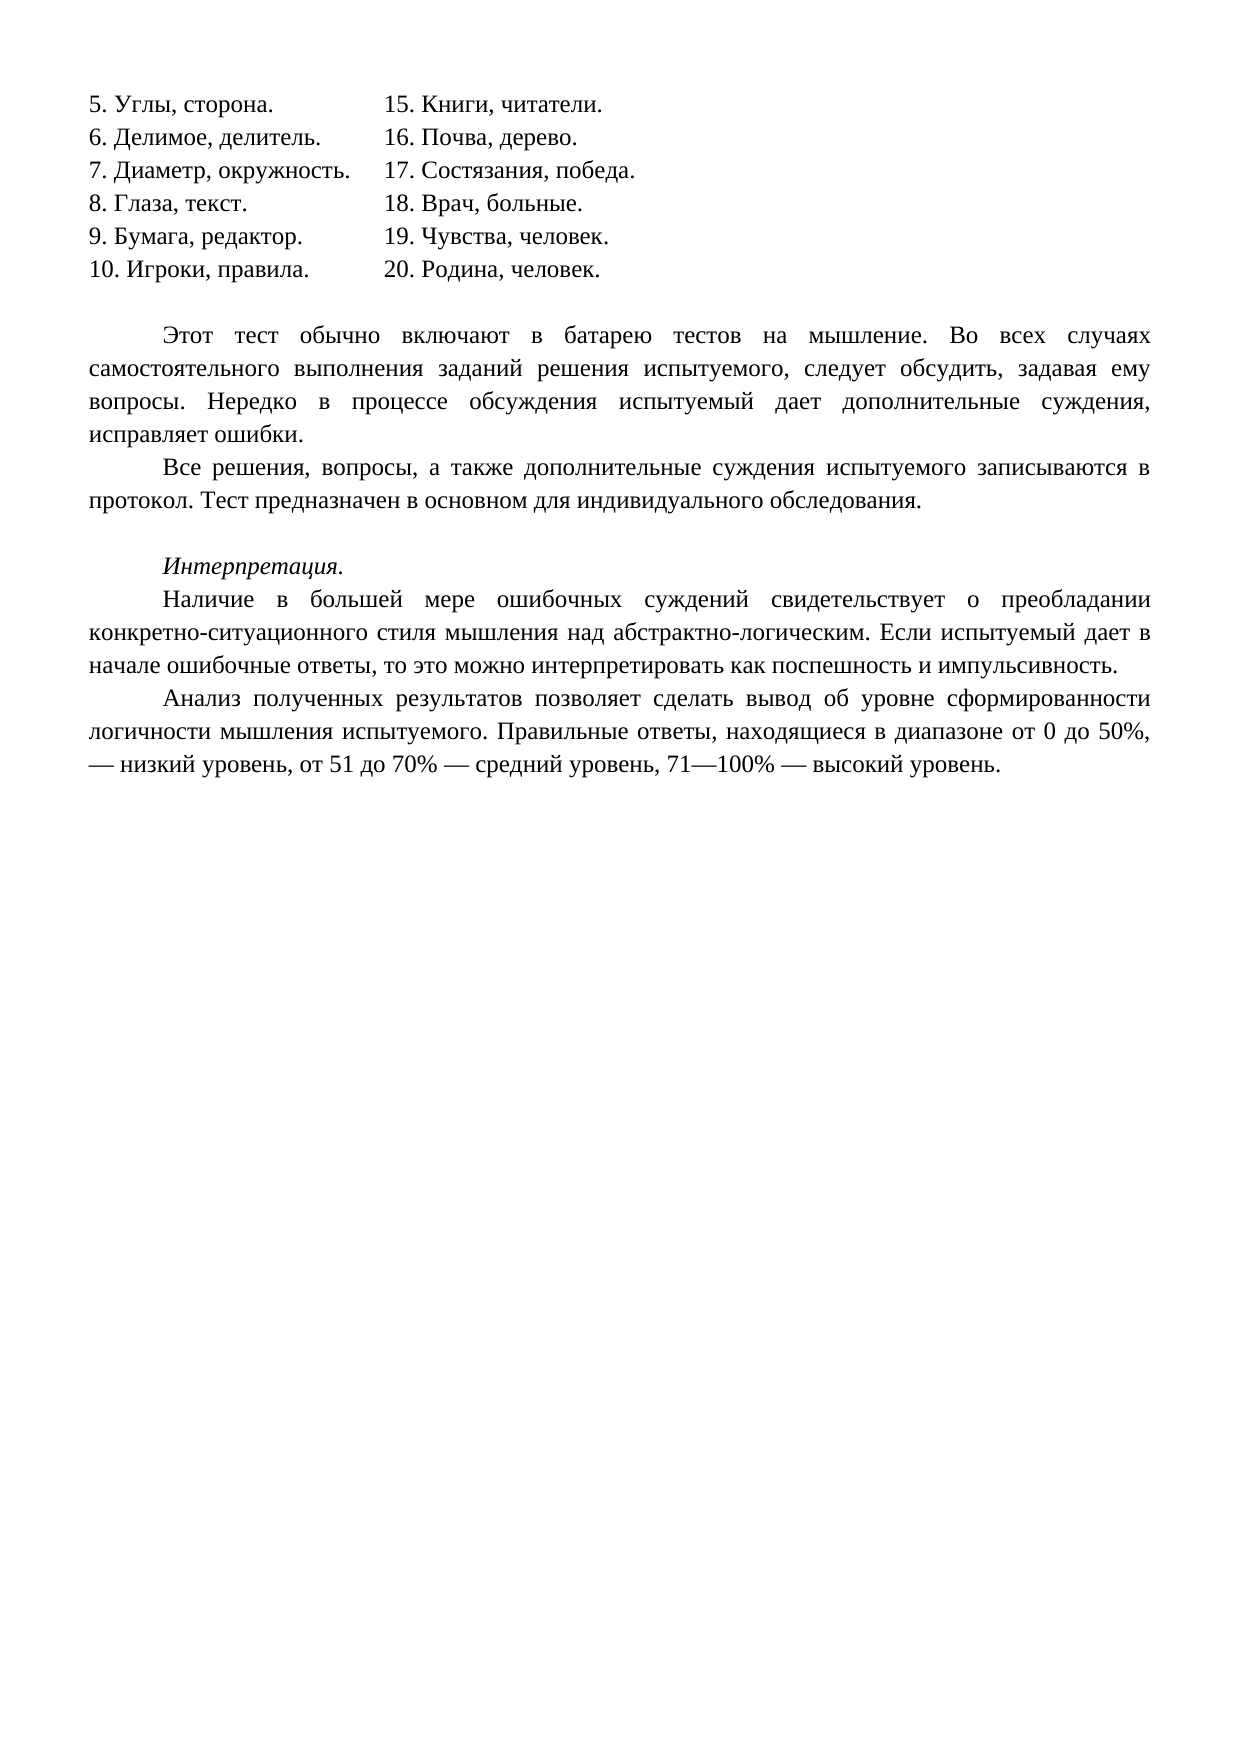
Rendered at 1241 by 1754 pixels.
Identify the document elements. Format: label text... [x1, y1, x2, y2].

text Интерпретация. [89, 551, 1152, 580]
text 6. Делимое, делитель. 16. Почва, дерево. [89, 122, 1152, 150]
text Этот тест обычно включают в батарею тестов на мышление. Во всех случаях самостоятельного выполнения заданий решения испытуемого, следует обсудить, задавая ему вопросы. Нередко в процессе обсуждения испытуемый дает дополнительные суждения, исправляет ошибки. [89, 320, 1152, 448]
text 9. Бумага, редактор. 19. Чувства, человек. [89, 221, 1152, 249]
text 10. Игроки, правила. 20. Родина, человек. [89, 254, 1152, 282]
text 5. Углы, сторона. 15. Книги, читатели. [89, 89, 1152, 117]
text Анализ полученных результатов позволяет сделать вывод об уровне сформированности логичности мышления испытуемого. Правильные ответы, находящиеся в диапазоне от 0 до 50%, — низкий уровень, от 51 до 70% — средний уровень, 71—100% — высокий уровень. [89, 683, 1152, 778]
text Все решения, вопросы, а также дополнительные суждения испытуемого записываются в протокол. Тест предназначен в основном для индивидуального обследования. [89, 452, 1152, 514]
text 8. Глаза, текст. 18. Врач, больные. [89, 188, 1152, 216]
text Наличие в большей мере ошибочных суждений свидетельствует о преобладании конкретно-ситуационного стиля мышления над абстрактно-логическим. Если испытуемый дает в начале ошибочные ответы, то это можно интерпретировать как поспешность и импульсивность. [89, 584, 1152, 679]
text 7. Диаметр, окружность. 17. Состязания, победа. [89, 155, 1152, 183]
